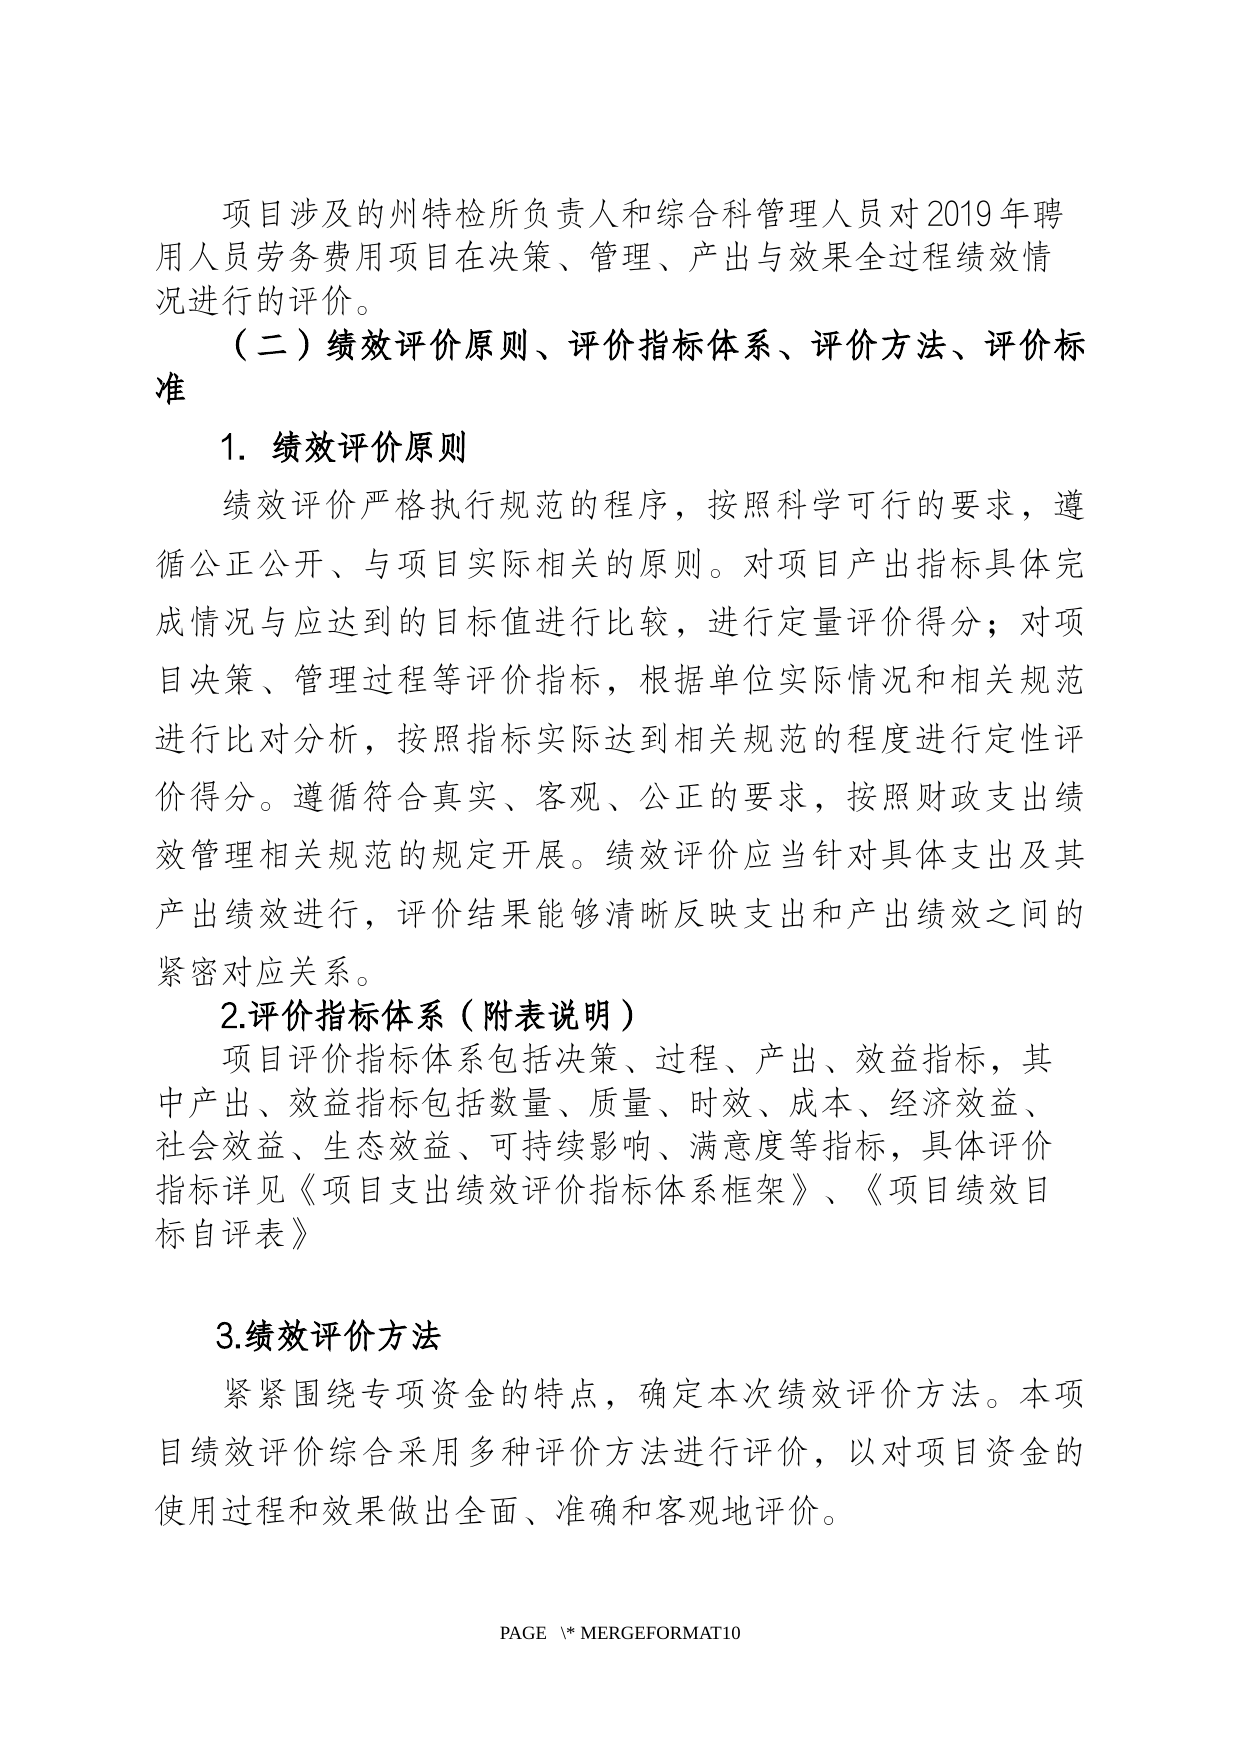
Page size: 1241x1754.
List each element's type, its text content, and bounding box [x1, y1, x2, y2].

text 紧紧围绕专项资金的特点，确定本次绩效评价方法。本项目绩效评价综合采用多种评价方法进行评价，以对项目资金的使用过程和效果做出全面、准确和客观地评价。 [153, 1359, 1087, 1534]
text 2.评价指标体系（附表说明） [153, 995, 1087, 1038]
text 3.绩效评价方法 [216, 1300, 1087, 1359]
text 项目评价指标体系包括决策、过程、产出、效益指标，其中产出、效益指标包括数量、质量、时效、成本、经济效益、社会效益、生态效益、可持续影响、满意度等指标，具体评价指标详见《项目支出绩效评价指标体系框架》、《项目绩效目标自评表》 [153, 1038, 1087, 1257]
text （二）绩效评价原则、评价指标体系、评价方法、评价标准 [153, 324, 1087, 412]
text 绩效评价严格执行规范的程序，按照科学可行的要求，遵循公正公开、与项目实际相关的原则。对项目产出指标具体完成情况与应达到的目标值进行比较，进行定量评价得分；对项目决策、管理过程等评价指标，根据单位实际情况和相关规范进行比对分析，按照指标实际达到相关规范的程度进行定性评价得分。遵循符合真实、客观、公正的要求，按照财政支出绩效管理相关规范的规定开展。绩效评价应当针对具体支出及其产出绩效进行，评价结果能够清晰反映支出和产出绩效之间的紧密对应关系。 [153, 470, 1087, 995]
text 项目涉及的州特检所负责人和综合科管理人员对2019年聘用人员劳务费用项目在决策、管理、产出与效果全过程绩效情况进行的评价。 [153, 193, 1087, 324]
list 绩效评价原则 [153, 412, 1087, 470]
